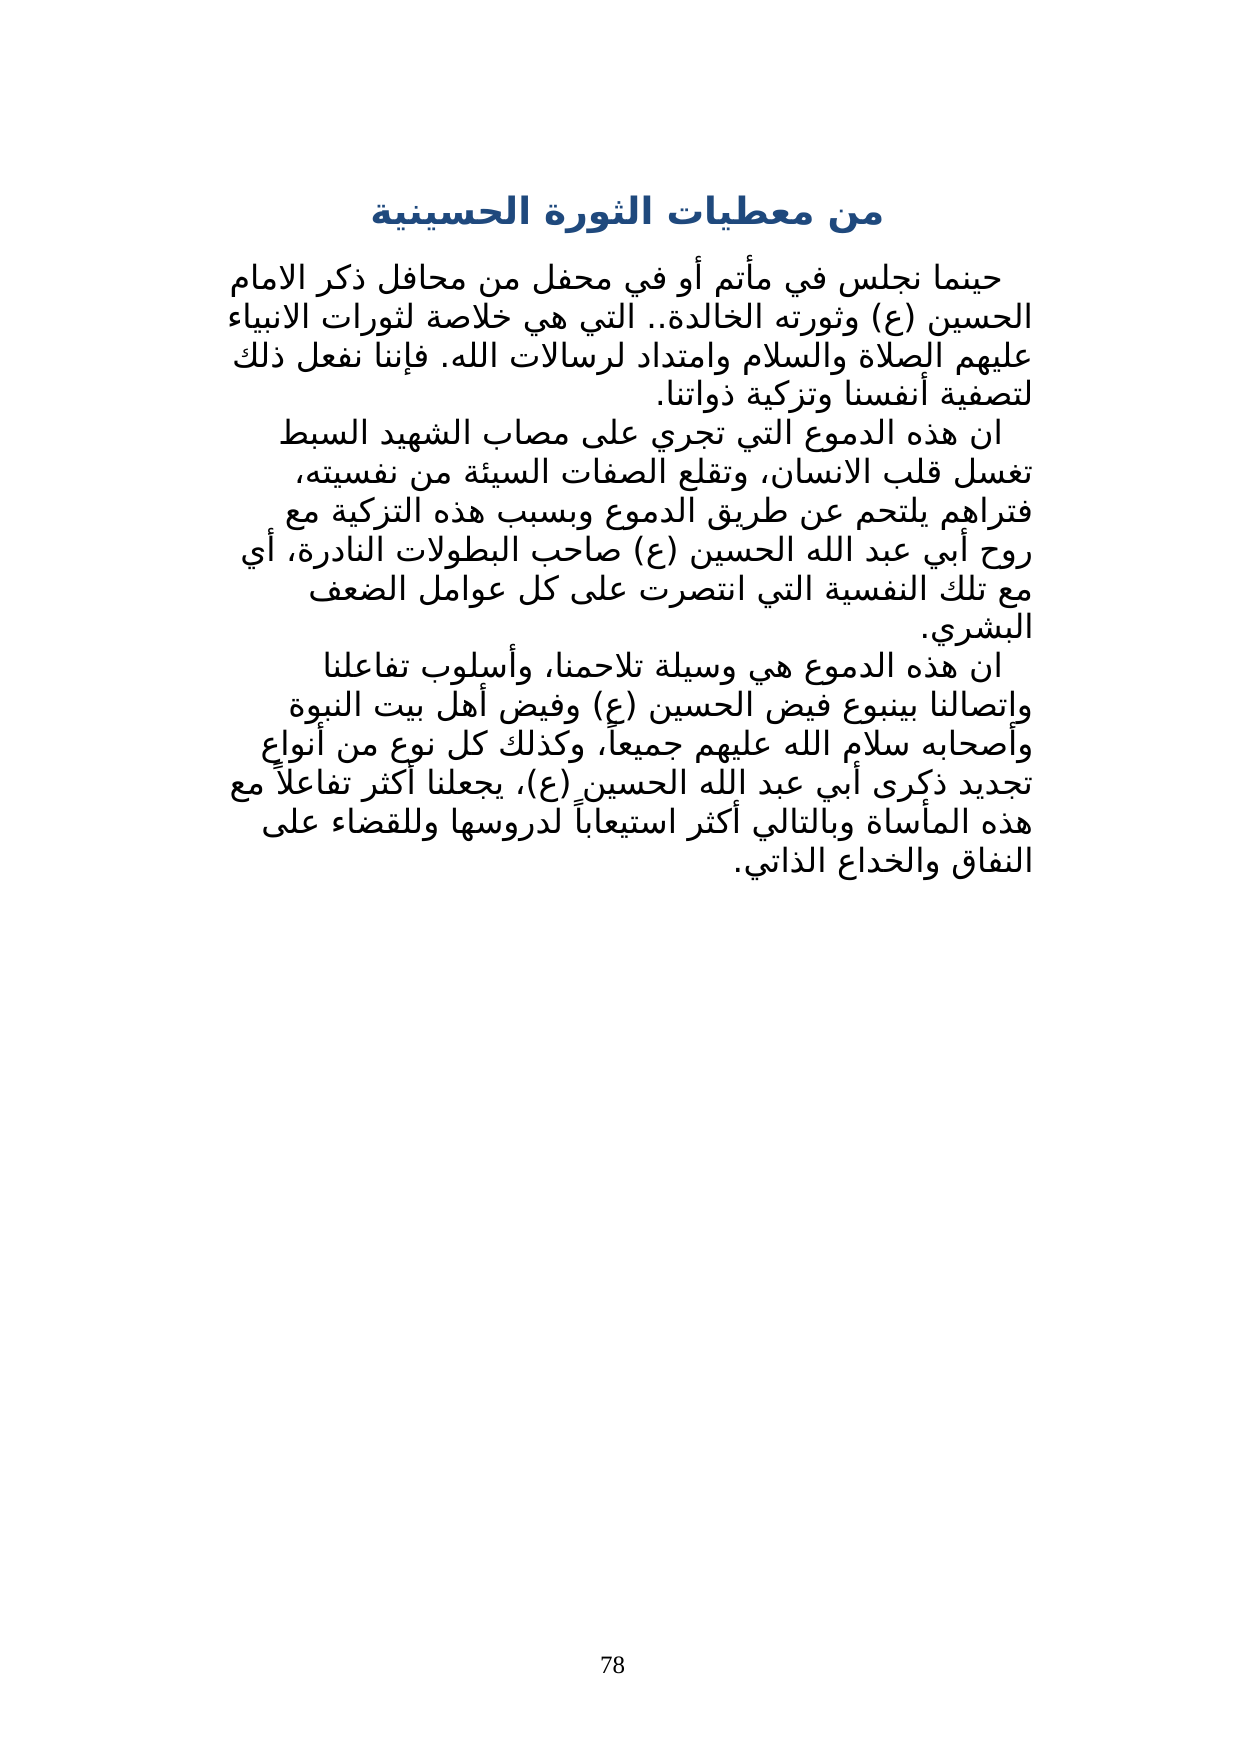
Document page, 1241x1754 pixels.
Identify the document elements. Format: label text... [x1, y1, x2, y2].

subtitle من معطيات الثورة الحسينية [222, 190, 1033, 233]
text حينما نجلس في مأتم أو في محفل من محافل ذكر الامام الحسين (ع) وثورته الخالدة.. التي هي خلاصة لثورات الانبياء عليهم الصلاة والسلام وامتداد لرسالات الله. فإننا نفعل ذلك لتصفية أنفسنا وتزكية ذواتنا. [222, 258, 1033, 414]
text ان هذه الدموع التي تجري على مصاب الشهيد السبط تغسل قلب الانسان، وتقلع الصفات السيئة من نفسيته، فتراهم يلتحم عن طريق الدموع وبسبب هذه التزكية مع روح أبي عبد الله الحسين (ع) صاحب البطولات النادرة، أي مع تلك النفسية التي انتصرت على كل عوامل الضعف البشري. [222, 414, 1033, 647]
text ان هذه الدموع هي وسيلة تلاحمنا، وأسلوب تفاعلنا واتصالنا بينبوع فيض الحسين (ع) وفيض أهل بيت النبوة وأصحابه سلام الله عليهم جميعاً، وكذلك كل نوع من أنواع تجديد ذكرى أبي عبد الله الحسين (ع)، يجعلنا أكثر تفاعلاً مع هذه المأساة وبالتالي أكثر استيعاباً لدروسها وللقضاء على النفاق والخداع الذاتي. [222, 647, 1033, 880]
